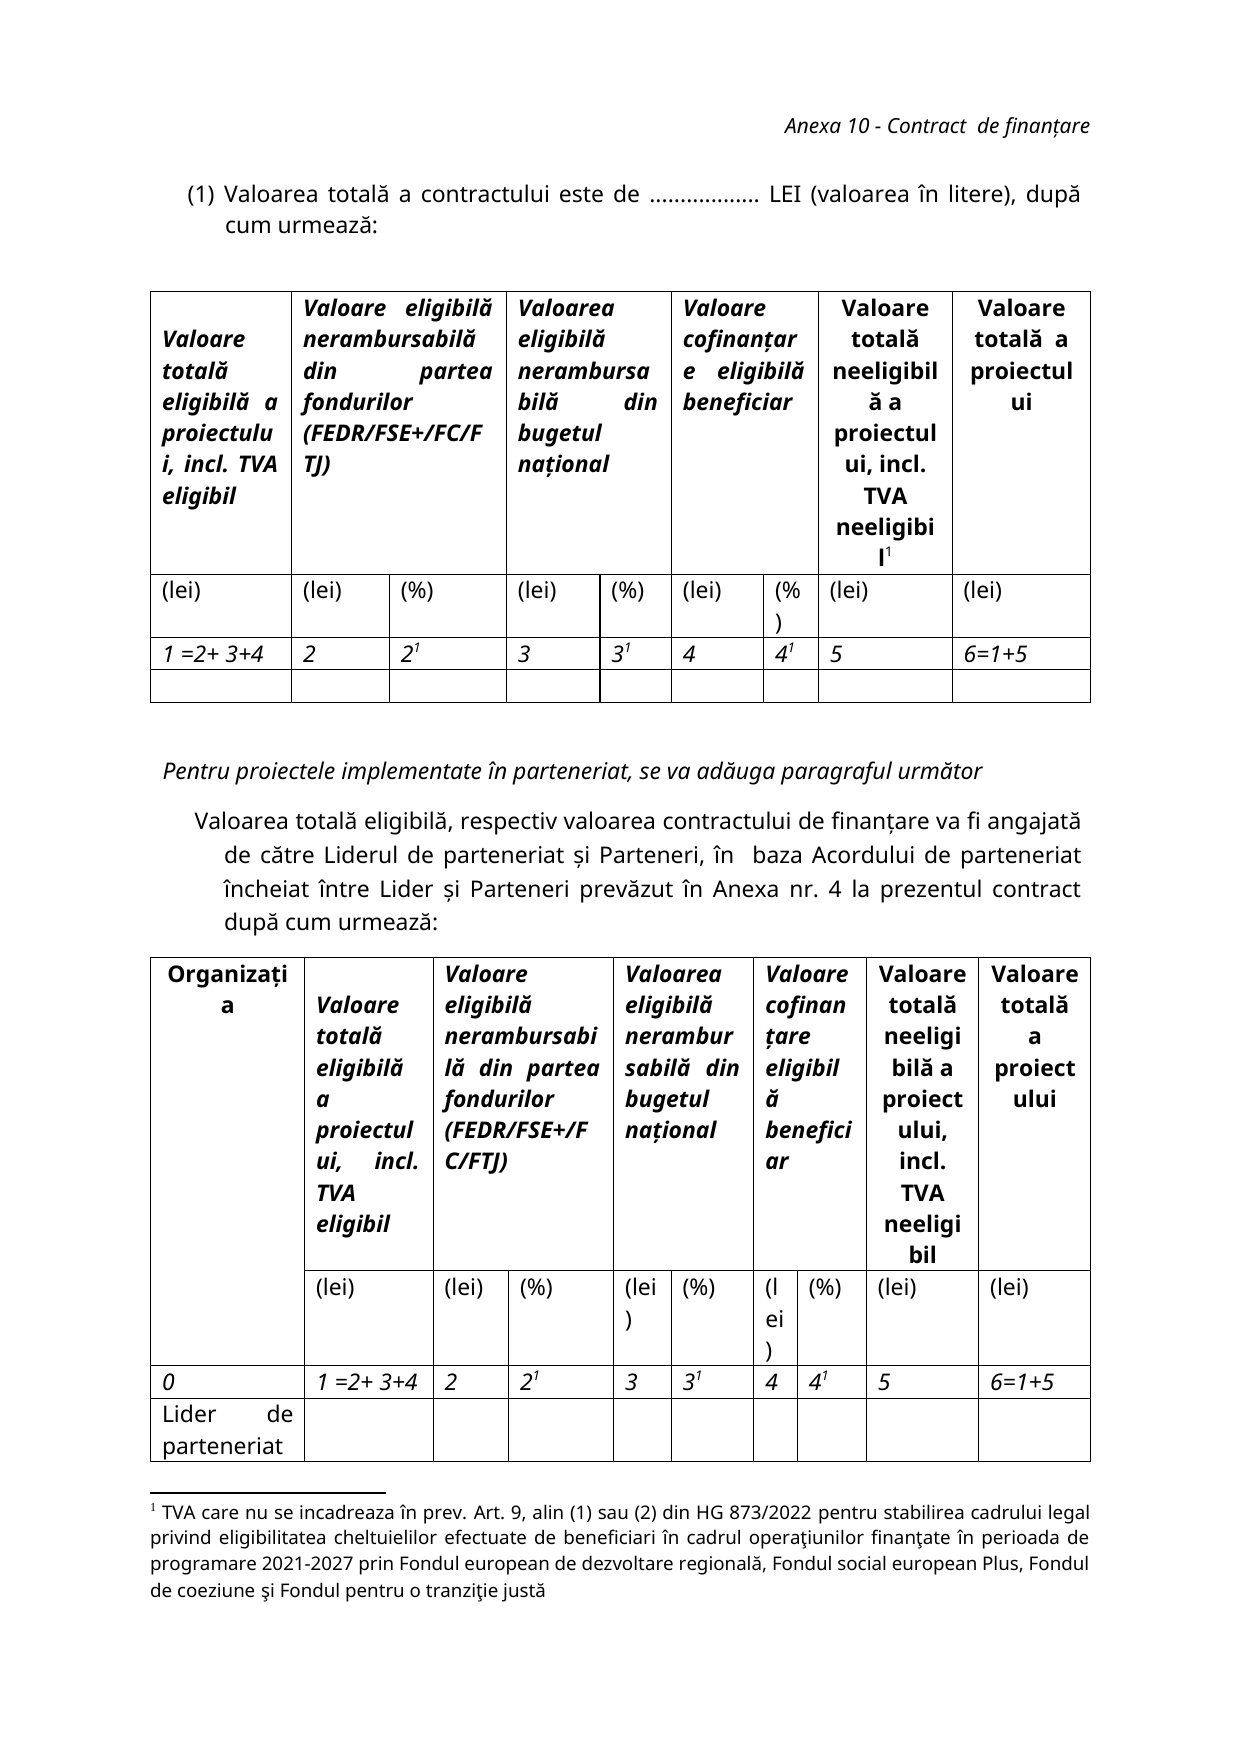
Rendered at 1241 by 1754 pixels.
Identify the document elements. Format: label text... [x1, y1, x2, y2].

text Valoarea totală eligibilă, respectiv valoarea contractului de finanțare va fi angajată de către Liderul de parteneriat și Parteneri, în baza Acordului de parteneriat încheiat între Lider și Parteneri prevăzut în Anexa nr. 4 la prezentul contract după cum urmează: [194, 805, 1082, 938]
table_cell 6=1+5 [979, 1366, 1090, 1397]
text Pentru proiectele implementate în parteneriat, se va adăuga paragraful următor [162, 753, 1090, 786]
table_cell 21 [390, 638, 506, 669]
table_cell (lei) [867, 1271, 978, 1365]
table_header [434, 958, 613, 1270]
table_cell 3 [614, 1366, 671, 1397]
table_cell 1 =2+ 3+4 [305, 1366, 433, 1397]
table_cell (lei) [614, 1271, 671, 1365]
table_header Valoare totală neeligibilă a proiectului, incl. TVA neeligibil [819, 292, 952, 573]
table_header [754, 958, 866, 1270]
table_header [305, 958, 433, 1270]
table_cell 31 [601, 638, 671, 669]
table_cell (lei) [672, 575, 763, 637]
table_cell [305, 1399, 433, 1461]
table_cell [601, 670, 671, 702]
table_cell 21 [509, 1366, 613, 1397]
table_cell 41 [764, 638, 818, 669]
table_cell [292, 670, 389, 702]
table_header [867, 958, 978, 1270]
table_header Valoare totală a proiectului [953, 292, 1090, 573]
table_cell 2 [292, 638, 389, 669]
table_cell [434, 1399, 508, 1461]
table_cell (%) [764, 575, 818, 637]
table_cell 2 [434, 1366, 508, 1397]
table_cell (lei) [754, 1271, 797, 1365]
table_cell [764, 670, 818, 702]
table_cell (%) [672, 1271, 753, 1365]
table_cell [507, 670, 599, 702]
table_cell (lei) [151, 575, 291, 637]
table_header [614, 958, 753, 1270]
table_cell [867, 1399, 978, 1461]
table_cell (lei) [305, 1271, 433, 1365]
table_cell (lei) [507, 575, 599, 637]
table_cell [672, 1399, 753, 1461]
table_cell 4 [672, 638, 763, 669]
table_cell [798, 1399, 866, 1461]
table_cell (lei) [979, 1271, 1090, 1365]
table_cell (%) [798, 1271, 866, 1365]
table_header Valoarea eligibilă nerambursabilă din bugetul național [507, 292, 671, 573]
table_cell [614, 1399, 671, 1461]
table_cell (%) [601, 575, 671, 637]
table_cell 41 [798, 1366, 866, 1397]
table_cell [509, 1399, 613, 1461]
table_cell 31 [672, 1366, 753, 1397]
table_cell 5 [867, 1366, 978, 1397]
table_cell (lei) [953, 575, 1090, 637]
table_cell (lei) [434, 1271, 508, 1365]
table_cell [979, 1399, 1090, 1461]
table_cell 3 [507, 638, 599, 669]
table_cell [390, 670, 506, 702]
table_header Valoare totală a proiectului [979, 958, 1090, 1270]
table_header Organizația [151, 958, 304, 1365]
table_cell [672, 670, 763, 702]
table_cell [819, 670, 952, 702]
table_cell Lider de parteneriat [151, 1399, 304, 1461]
table_header Valoare eligibilă nerambursabilă din partea fondurilor (FEDR/FSE+/FC/FTJ) [292, 292, 506, 573]
list Valoarea totală a contractului este de .................. LEI (valoarea în litere), după cum urmează: [187, 178, 1082, 241]
table_cell 0 [151, 1366, 304, 1397]
table_cell 6=1+5 [953, 638, 1090, 669]
table_header Valoare totală eligibilă a proiectului, incl. TVA eligibil [151, 292, 291, 573]
table_cell [953, 670, 1090, 702]
table_cell [151, 670, 291, 702]
table_cell 1 =2+ 3+4 [151, 638, 291, 669]
table_cell [754, 1399, 797, 1461]
table_cell (lei) [292, 575, 389, 637]
table_cell 5 [819, 638, 952, 669]
table_cell 4 [754, 1366, 797, 1397]
table_cell (%) [390, 575, 506, 637]
table_cell (%) [509, 1271, 613, 1365]
table_header Valoare cofinanțare eligibilă beneficiar [672, 292, 818, 573]
table_cell (lei) [819, 575, 952, 637]
